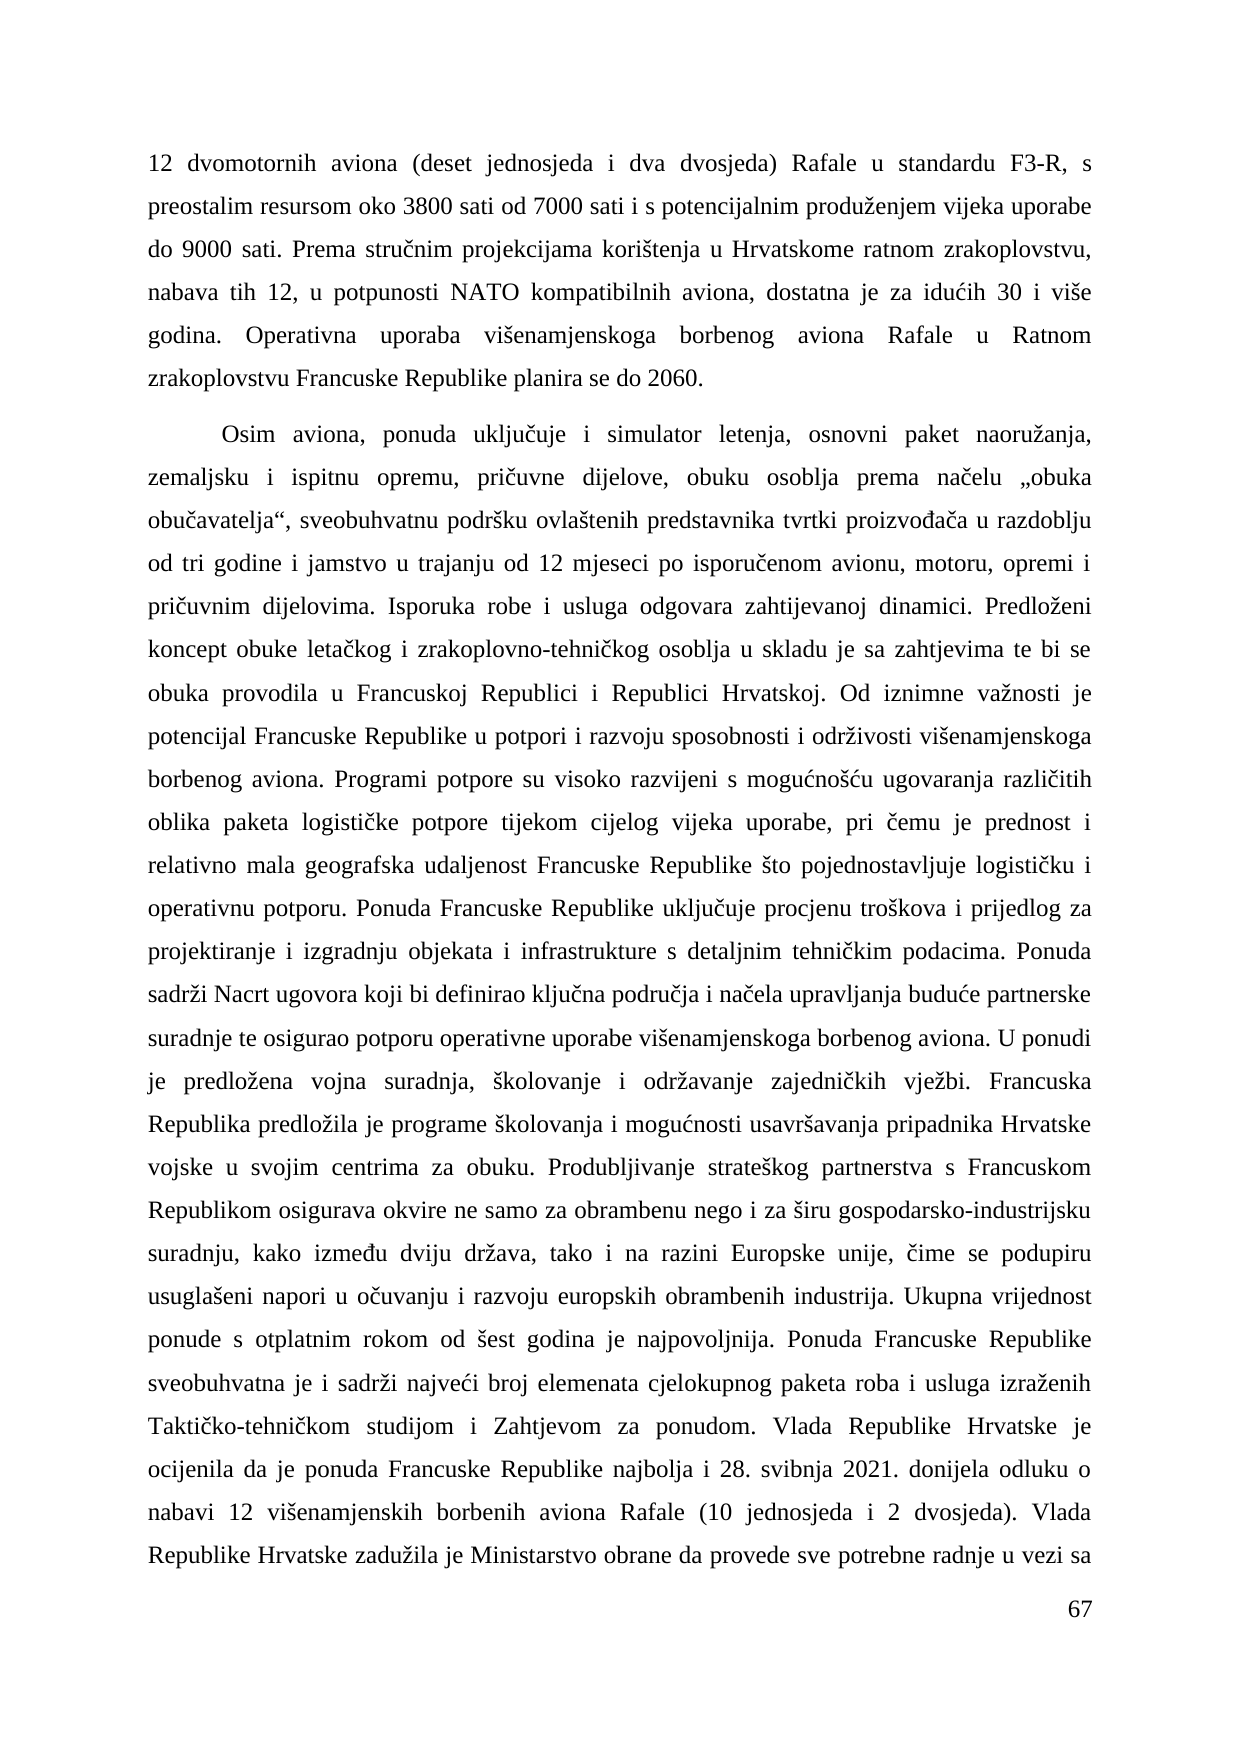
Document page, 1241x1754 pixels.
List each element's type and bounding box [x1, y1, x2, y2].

text [148, 148, 1092, 392]
text [148, 419, 1092, 1569]
